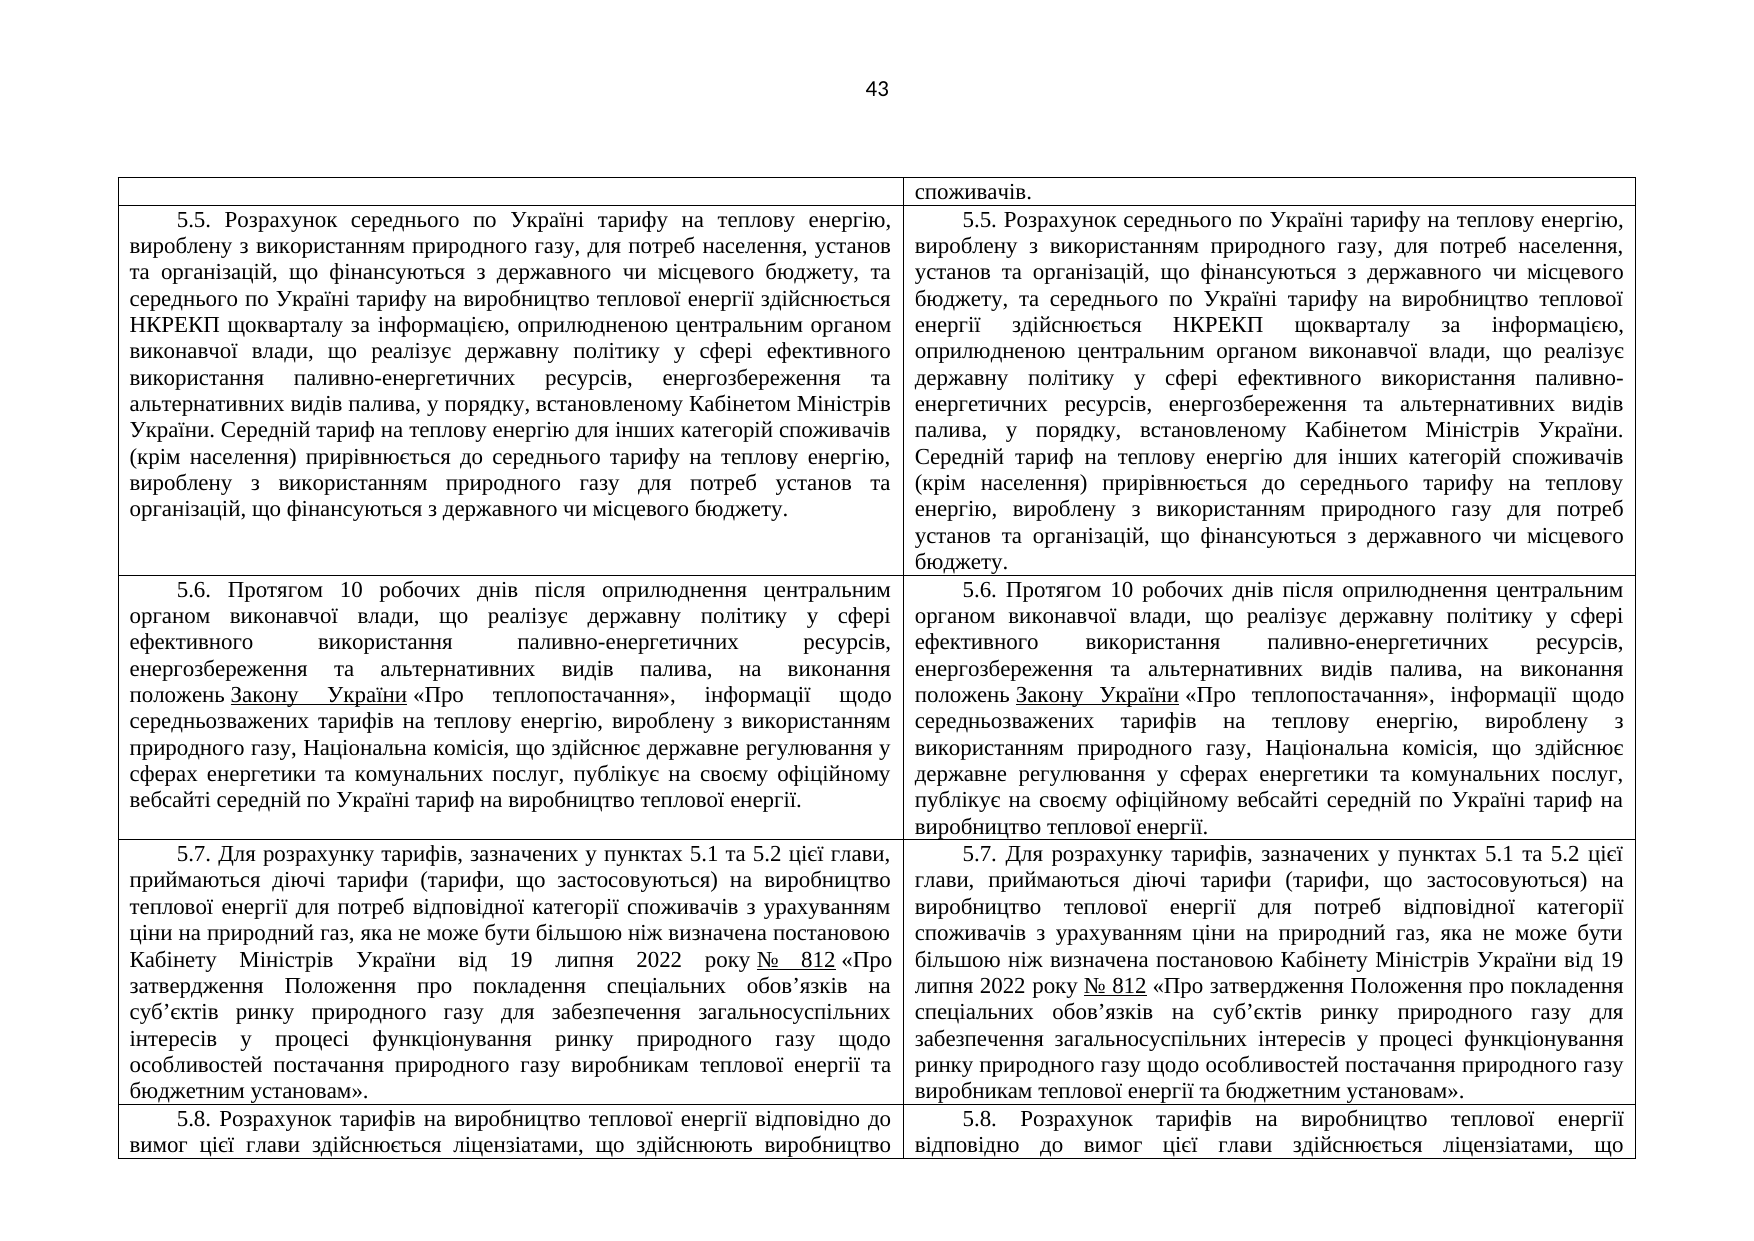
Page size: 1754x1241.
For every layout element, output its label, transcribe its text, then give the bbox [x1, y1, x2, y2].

table_cell 5.5. Розрахунок середнього по Україні тарифу на теплову енергію, вироблену з використанням природного газу, для потреб населення, установ та організацій, що фінансуються з державного чи місцевого бюджету, та середнього по Україні тарифу на виробництво теплової енергії здійснюється НКРЕКП щокварталу за інформацією, оприлюдненою центральним органом виконавчої влади, що реалізує державну політику у сфері ефективного використання паливно-енергетичних ресурсів, енергозбереження та альтернативних видів палива, у порядку, встановленому Кабінетом Міністрів України. Середній тариф на теплову енергію для інших категорій споживачів (крім населення) прирівнюється до середнього тарифу на теплову енергію, вироблену з використанням природного газу для потреб установ та організацій, що фінансуються з державного чи місцевого бюджету. [904, 206, 1635, 574]
table_cell 5.6. Протягом 10 робочих днів після оприлюднення центральним органом виконавчої влади, що реалізує державну політику у сфері ефективного використання паливно-енергетичних ресурсів, енергозбереження та альтернативних видів палива, на виконання положень Закону України «Про теплопостачання», інформації щодо середньозважених тарифів на теплову енергію, вироблену з використанням природного газу, Національна комісія, що здійснює державне регулювання у сферах енергетики та комунальних послуг, публікує на своєму офіційному вебсайті середній по Україні тариф на виробництво теплової енергії. [904, 576, 1635, 839]
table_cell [119, 178, 903, 204]
table_cell 5.7. Для розрахунку тарифів, зазначених у пунктах 5.1 та 5.2 цієї глави, приймаються діючі тарифи (тарифи, що застосовуються) на виробництво теплової енергії для потреб відповідної категорії споживачів з урахуванням ціни на природний газ, яка не може бути більшою ніж визначена постановою Кабінету Міністрів України від 19 липня 2022 року № 812 «Про затвердження Положення про покладення спеціальних обов’язків на суб’єктів ринку природного газу для забезпечення загальносуспільних інтересів у процесі функціонування ринку природного газу щодо особливостей постачання природного газу виробникам теплової енергії та бюджетним установам». [904, 840, 1635, 1104]
table_cell 5.6. Протягом 10 робочих днів після оприлюднення центральним органом виконавчої влади, що реалізує державну політику у сфері ефективного використання паливно-енергетичних ресурсів, енергозбереження та альтернативних видів палива, на виконання положень Закону України «Про теплопостачання», інформації щодо середньозважених тарифів на теплову енергію, вироблену з використанням природного газу, Національна комісія, що здійснює державне регулювання у сферах енергетики та комунальних послуг, публікує на своєму офіційному вебсайті середній по Україні тариф на виробництво теплової енергії. [119, 576, 903, 839]
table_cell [904, 1105, 1635, 1157]
table_cell 5.7. Для розрахунку тарифів, зазначених у пунктах 5.1 та 5.2 цієї глави, приймаються діючі тарифи (тарифи, що застосовуються) на виробництво теплової енергії для потреб відповідної категорії споживачів з урахуванням ціни на природний газ, яка не може бути більшою ніж визначена постановою Кабінету Міністрів України від 19 липня 2022 року № 812 «Про затвердження Положення про покладення спеціальних обов’язків на суб’єктів ринку природного газу для забезпечення загальносуспільних інтересів у процесі функціонування ринку природного газу щодо особливостей постачання природного газу виробникам теплової енергії та бюджетним установам». [119, 840, 903, 1104]
table_cell 5.5. Розрахунок середнього по Україні тарифу на теплову енергію, вироблену з використанням природного газу, для потреб населення, установ та організацій, що фінансуються з державного чи місцевого бюджету, та середнього по Україні тарифу на виробництво теплової енергії здійснюється НКРЕКП щокварталу за інформацією, оприлюдненою центральним органом виконавчої влади, що реалізує державну політику у сфері ефективного використання паливно-енергетичних ресурсів, енергозбереження та альтернативних видів палива, у порядку, встановленому Кабінетом Міністрів України. Середній тариф на теплову енергію для інших категорій споживачів (крім населення) прирівнюється до середнього тарифу на теплову енергію, вироблену з використанням природного газу для потреб установ та організацій, що фінансуються з державного чи місцевого бюджету. [119, 206, 903, 574]
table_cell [119, 1105, 903, 1157]
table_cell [904, 178, 1635, 204]
